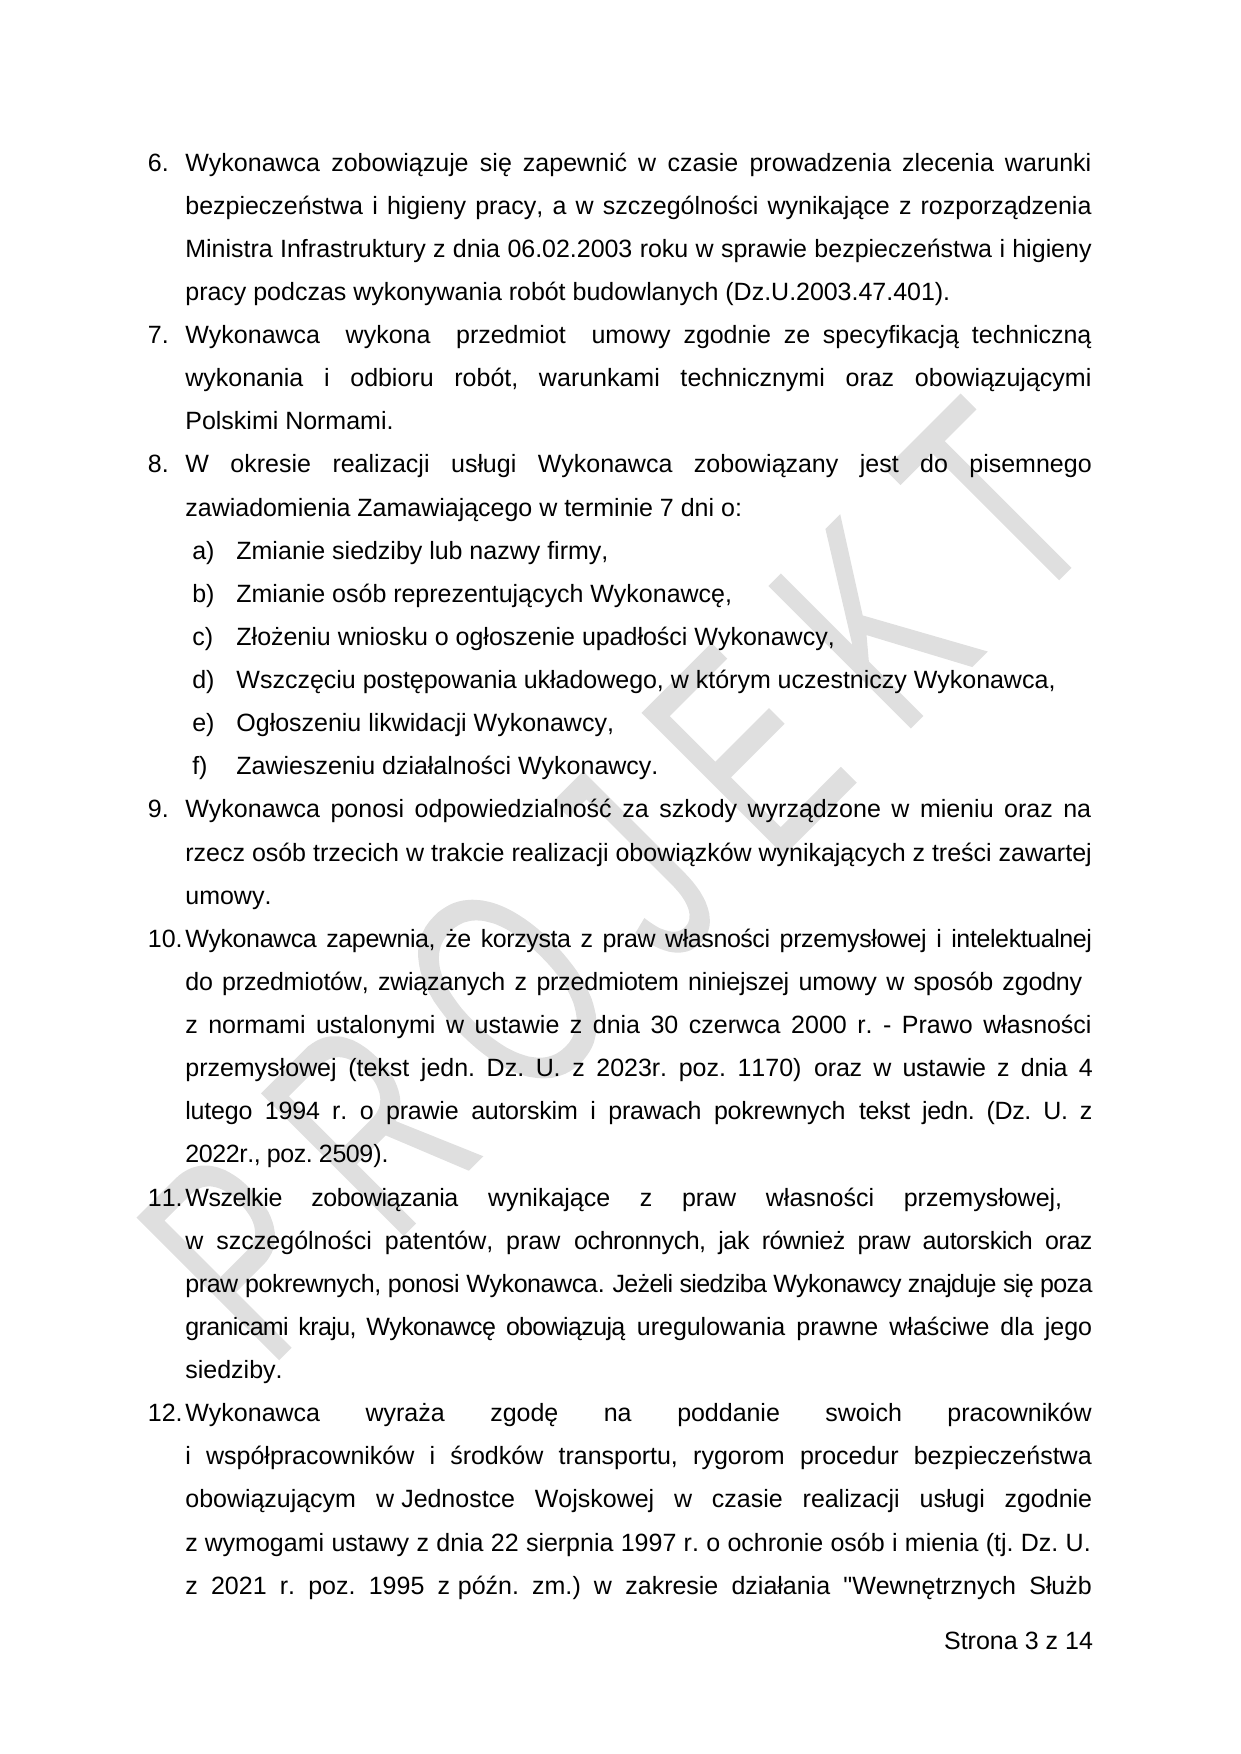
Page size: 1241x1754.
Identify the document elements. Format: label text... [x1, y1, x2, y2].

list Zawieszeniu działalności Wykonawcy. [192, 751, 1093, 780]
list Ogłoszeniu likwidacji Wykonawcy, [192, 708, 1093, 737]
list Wykonawca ponosi odpowiedzialność za szkody wyrządzone w mieniu oraz na rzecz osób trzecich w trakcie realizacji obowiązków wynikających z treści zawartej umowy. [148, 794, 1093, 909]
list Zmianie osób reprezentujących Wykonawcę, [192, 579, 1093, 608]
list Wszelkie zobowiązania wynikające z praw własności przemysłowej, w szczególności patentów, praw ochronnych, jak również praw autorskich oraz praw pokrewnych, ponosi Wykonawca. Jeżeli siedziba Wykonawcy znajduje się poza granicami kraju, Wykonawcę obowiązują uregulowania prawne właściwe dla jego siedziby. [148, 1183, 1093, 1384]
list W okresie realizacji usługi Wykonawca zobowiązany jest do pisemnego zawiadomienia Zamawiającego w terminie 7 dni o: [148, 449, 1093, 521]
list Wykonawca wykona przedmiot umowy zgodnie ze specyfikacją techniczną wykonania i odbioru robót, warunkami technicznymi oraz obowiązującymi Polskimi Normami. [148, 320, 1093, 435]
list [148, 1398, 1093, 1599]
list Zmianie siedziby lub nazwy firmy, [192, 536, 1093, 564]
list Złożeniu wniosku o ogłoszenie upadłości Wykonawcy, [192, 622, 1093, 651]
list Wykonawca zapewnia, że korzysta z praw własności przemysłowej i intelektualnej do przedmiotów, związanych z przedmiotem niniejszej umowy w sposób zgodny z normami ustalonymi w ustawie z dnia 30 czerwca 2000 r. - Prawo własności przemysłowej (tekst jedn. Dz. U. z 2023r. poz. 1170) oraz w ustawie z dnia 4 lutego 1994 r. o prawie autorskim i prawach pokrewnych tekst jedn. (Dz. U. z 2022r., poz. 2509). [148, 924, 1093, 1168]
list Wykonawca zobowiązuje się zapewnić w czasie prowadzenia zlecenia warunki bezpieczeństwa i higieny pracy, a w szczególności wynikające z rozporządzenia Ministra Infrastruktury z dnia 06.02.2003 roku w sprawie bezpieczeństwa i higieny pracy podczas wykonywania robót budowlanych (Dz.U.2003.47.401). [148, 148, 1093, 306]
list Wszczęciu postępowania układowego, w którym uczestniczy Wykonawca, [192, 665, 1093, 694]
